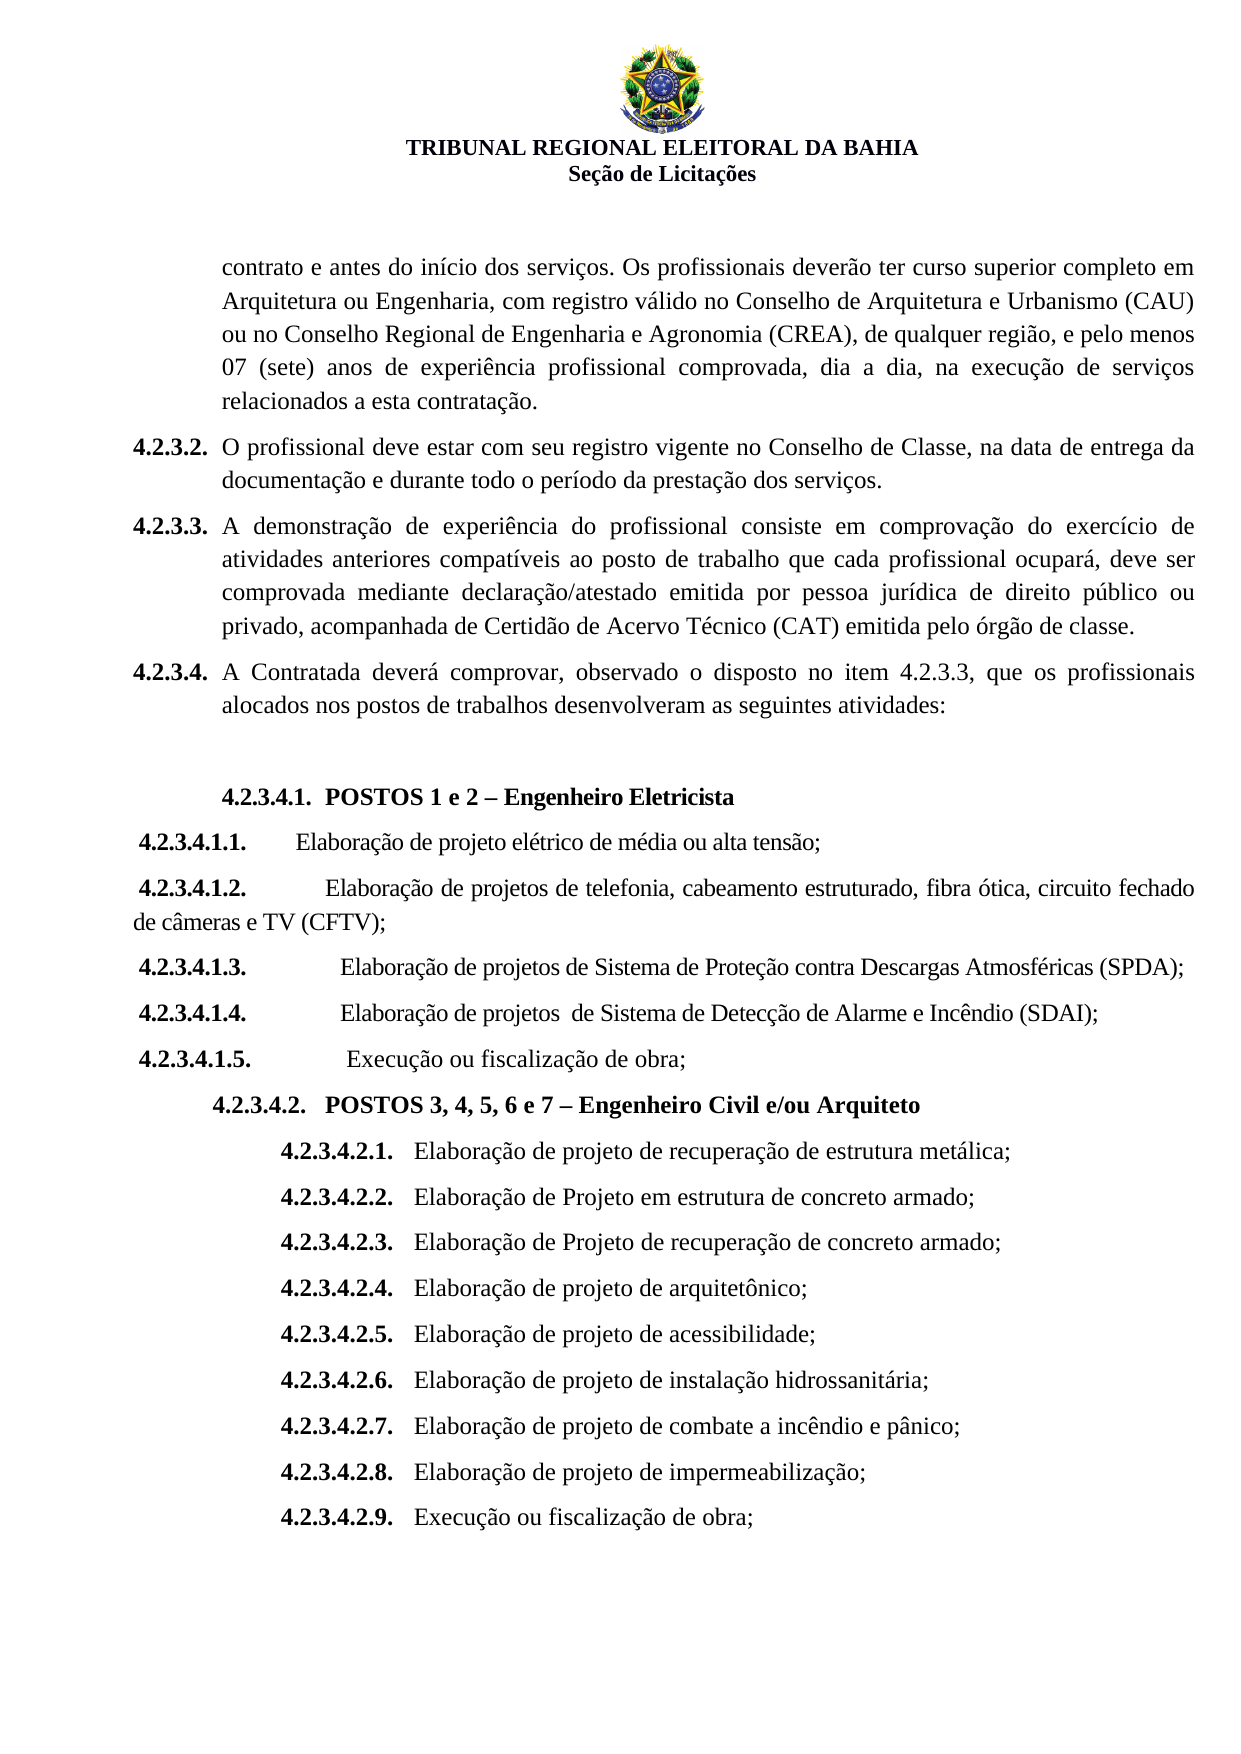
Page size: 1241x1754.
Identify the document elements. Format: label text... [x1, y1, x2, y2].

list Elaboração de projetos de telefonia, cabeamento estruturado, fibra ótica, circuito fechado de câmeras e TV (CFTV); [133, 870, 1196, 937]
list A demonstração de experiência do profissional consiste em comprovação do exercício de atividades anteriores compatíveis ao posto de trabalho que cada profissional ocupará, deve ser comprovada mediante declaração/atestado emitida por pessoa jurídica de direito público ou privado, acompanhada de Certidão de Acervo Técnico (CAT) emitida pelo órgão de classe. [133, 507, 1196, 641]
list Elaboração de Projeto em estrutura de concreto armado; [281, 1178, 1196, 1212]
list Elaboração de projeto de acessibilidade; [281, 1316, 1196, 1349]
list Elaboração de Projeto de recuperação de concreto armado; [281, 1224, 1196, 1257]
list Elaboração de projeto de combate a incêndio e pânico; [281, 1407, 1196, 1441]
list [133, 249, 1196, 416]
list Execução ou fiscalização de obra; [281, 1499, 1196, 1532]
list Elaboração de projeto elétrico de média ou alta tensão; [133, 824, 1196, 857]
list Execução ou fiscalização de obra; [133, 1041, 1196, 1074]
list POSTOS 1 e 2 – Engenheiro Eletricista [222, 778, 1196, 812]
list POSTOS 3, 4, 5, 6 e 7 – Engenheiro Civil e/ou Arquiteto [207, 1087, 1196, 1120]
list A Contratada deverá comprovar, observado o disposto no item 4.2.3.3, que os profissionais alocados nos postos de trabalhos desenvolveram as seguintes atividades: [133, 653, 1196, 720]
list O profissional deve estar com seu registro vigente no Conselho de Classe, na data de entrega da documentação e durante todo o período da prestação dos serviços. [133, 428, 1196, 495]
list Elaboração de projetos de Sistema de Proteção contra Descargas Atmosféricas (SPDA); [133, 949, 1196, 982]
list Elaboração de projeto de impermeabilização; [281, 1453, 1196, 1487]
list Elaboração de projetos de Sistema de Detecção de Alarme e Incêndio (SDAI); [133, 995, 1196, 1028]
list Elaboração de projeto de instalação hidrossanitária; [281, 1362, 1196, 1395]
list Elaboração de projeto de arquitetônico; [281, 1270, 1196, 1303]
list Elaboração de projeto de recuperação de estrutura metálica; [281, 1132, 1196, 1166]
